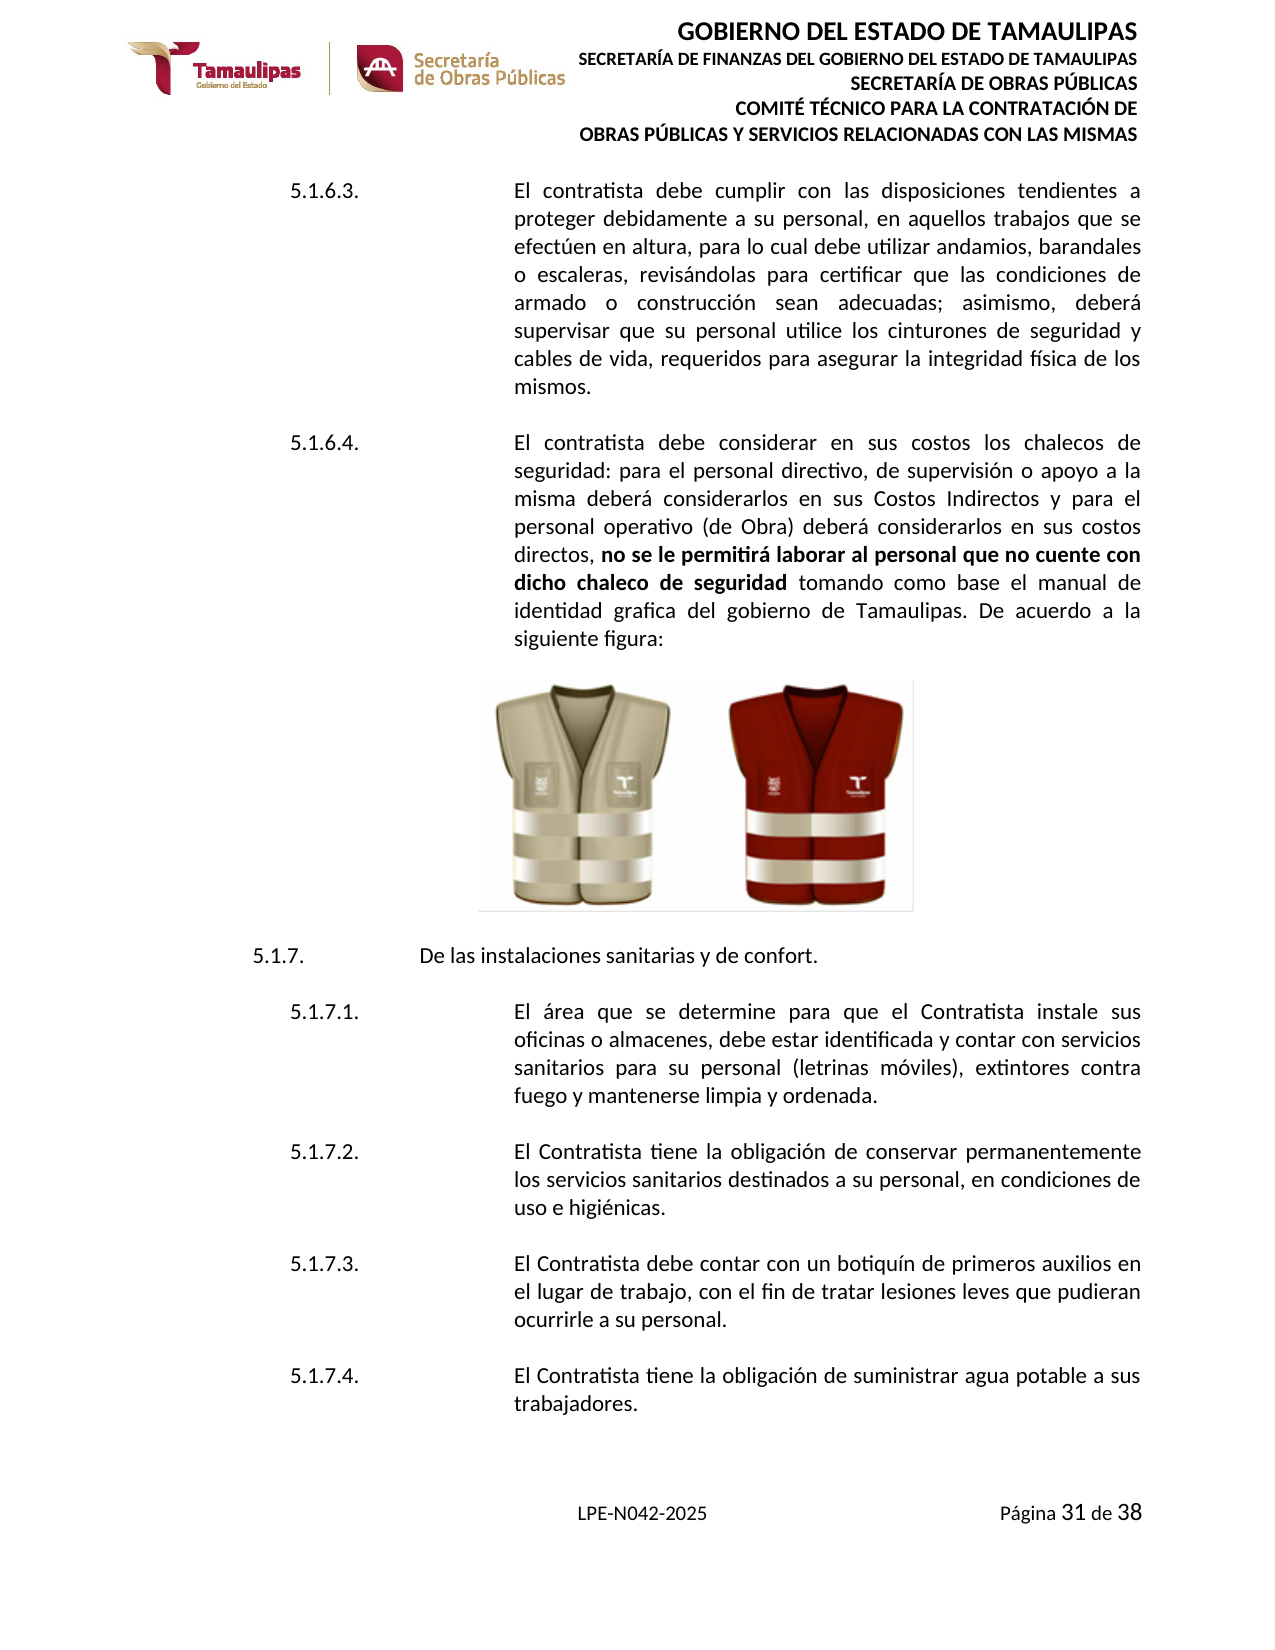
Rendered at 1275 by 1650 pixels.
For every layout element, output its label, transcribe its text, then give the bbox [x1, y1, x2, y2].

list El Contratista tiene la obligación de suministrar agua potable a sus trabajadores. [290, 1361, 1142, 1417]
list El contratista debe cumplir con las disposiciones tendientes a proteger debidamente a su personal, en aquellos trabajos que se efectúen en altura, para lo cual debe utilizar andamios, barandales o escaleras, revisándolas para certificar que las condiciones de armado o construcción sean adecuadas; asimismo, deberá supervisar que su personal utilice los cinturones de seguridad y cables de vida, requeridos para asegurar la integridad física de los mismos. [290, 176, 1142, 400]
picture [478, 680, 915, 913]
list De las instalaciones sanitarias y de confort. [252, 941, 1142, 969]
list El área que se determine para que el Contratista instale sus oficinas o almacenes, debe estar identificada y contar con servicios sanitarios para su personal (letrinas móviles), extintores contra fuego y mantenerse limpia y ordenada. [290, 997, 1142, 1109]
list El Contratista debe contar con un botiquín de primeros auxilios en el lugar de trabajo, con el fin de tratar lesiones leves que pudieran ocurrirle a su personal. [290, 1249, 1142, 1333]
list El contratista debe considerar en sus costos los chalecos de seguridad: para el personal directivo, de supervisión o apoyo a la misma deberá considerarlos en sus Costos Indirectos y para el personal operativo (de Obra) deberá considerarlos en sus costos directos, no se le permitirá laborar al personal que no cuente con dicho chaleco de seguridad tomando como base el manual de identidad grafica del gobierno de Tamaulipas. De acuerdo a la siguiente figura: [290, 428, 1142, 652]
list El Contratista tiene la obligación de conservar permanentemente los servicios sanitarios destinados a su personal, en condiciones de uso e higiénicas. [290, 1137, 1142, 1221]
picture [120, 19, 657, 111]
